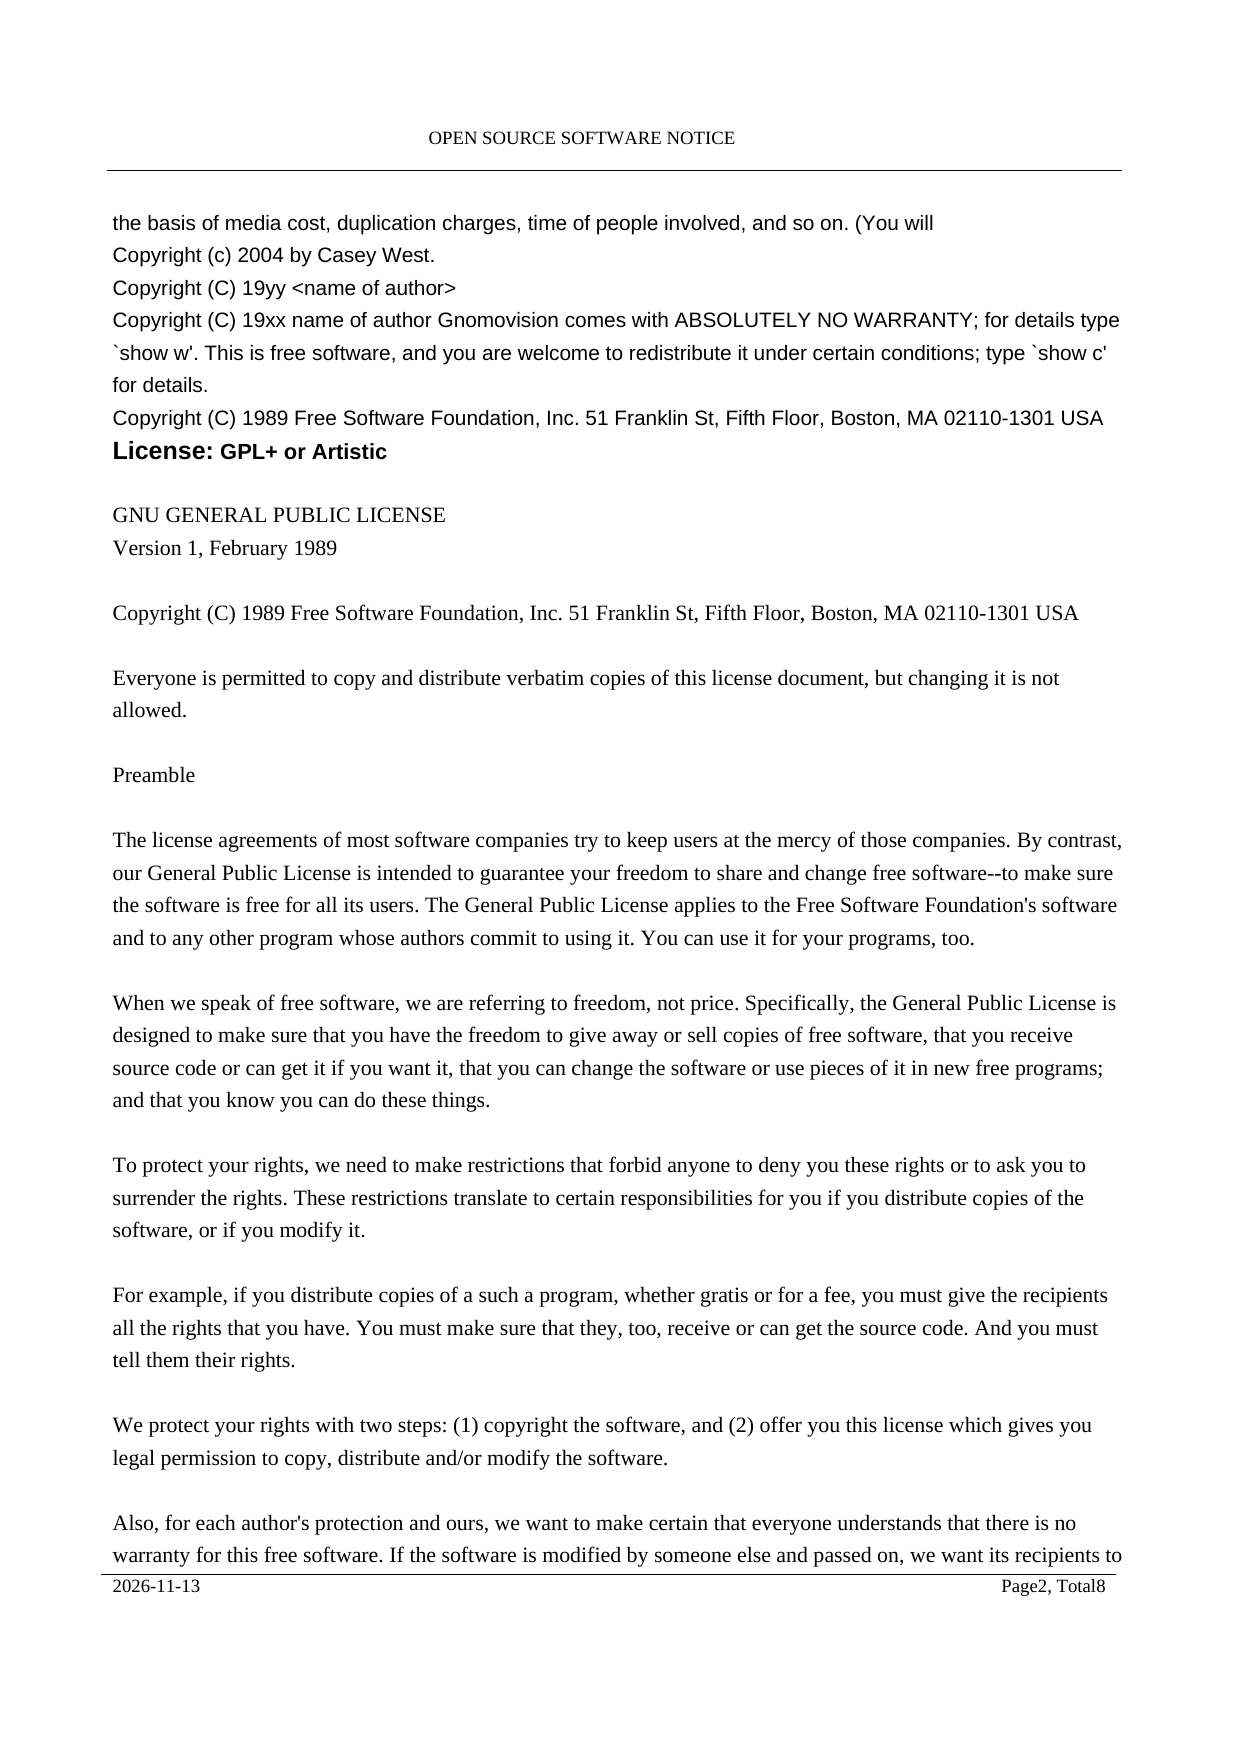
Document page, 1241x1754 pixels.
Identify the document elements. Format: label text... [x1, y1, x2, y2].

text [112, 434, 1128, 1571]
text Copyright (C) 1989 Free Software Foundation, Inc. 51 Franklin St, Fifth Floor, Boston, MA 02110-1301 USA [112, 401, 1128, 434]
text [112, 206, 1128, 239]
text Copyright (C) 19xx name of author Gnomovision comes with ABSOLUTELY NO WARRANTY; for details type `show w'. This is free software, and you are welcome to redistribute it under certain conditions; type `show c' for details. [112, 304, 1128, 401]
text Copyright (c) 2004 by Casey West. [112, 239, 1128, 271]
text Copyright (C) 19yy <name of author> [112, 271, 1128, 304]
